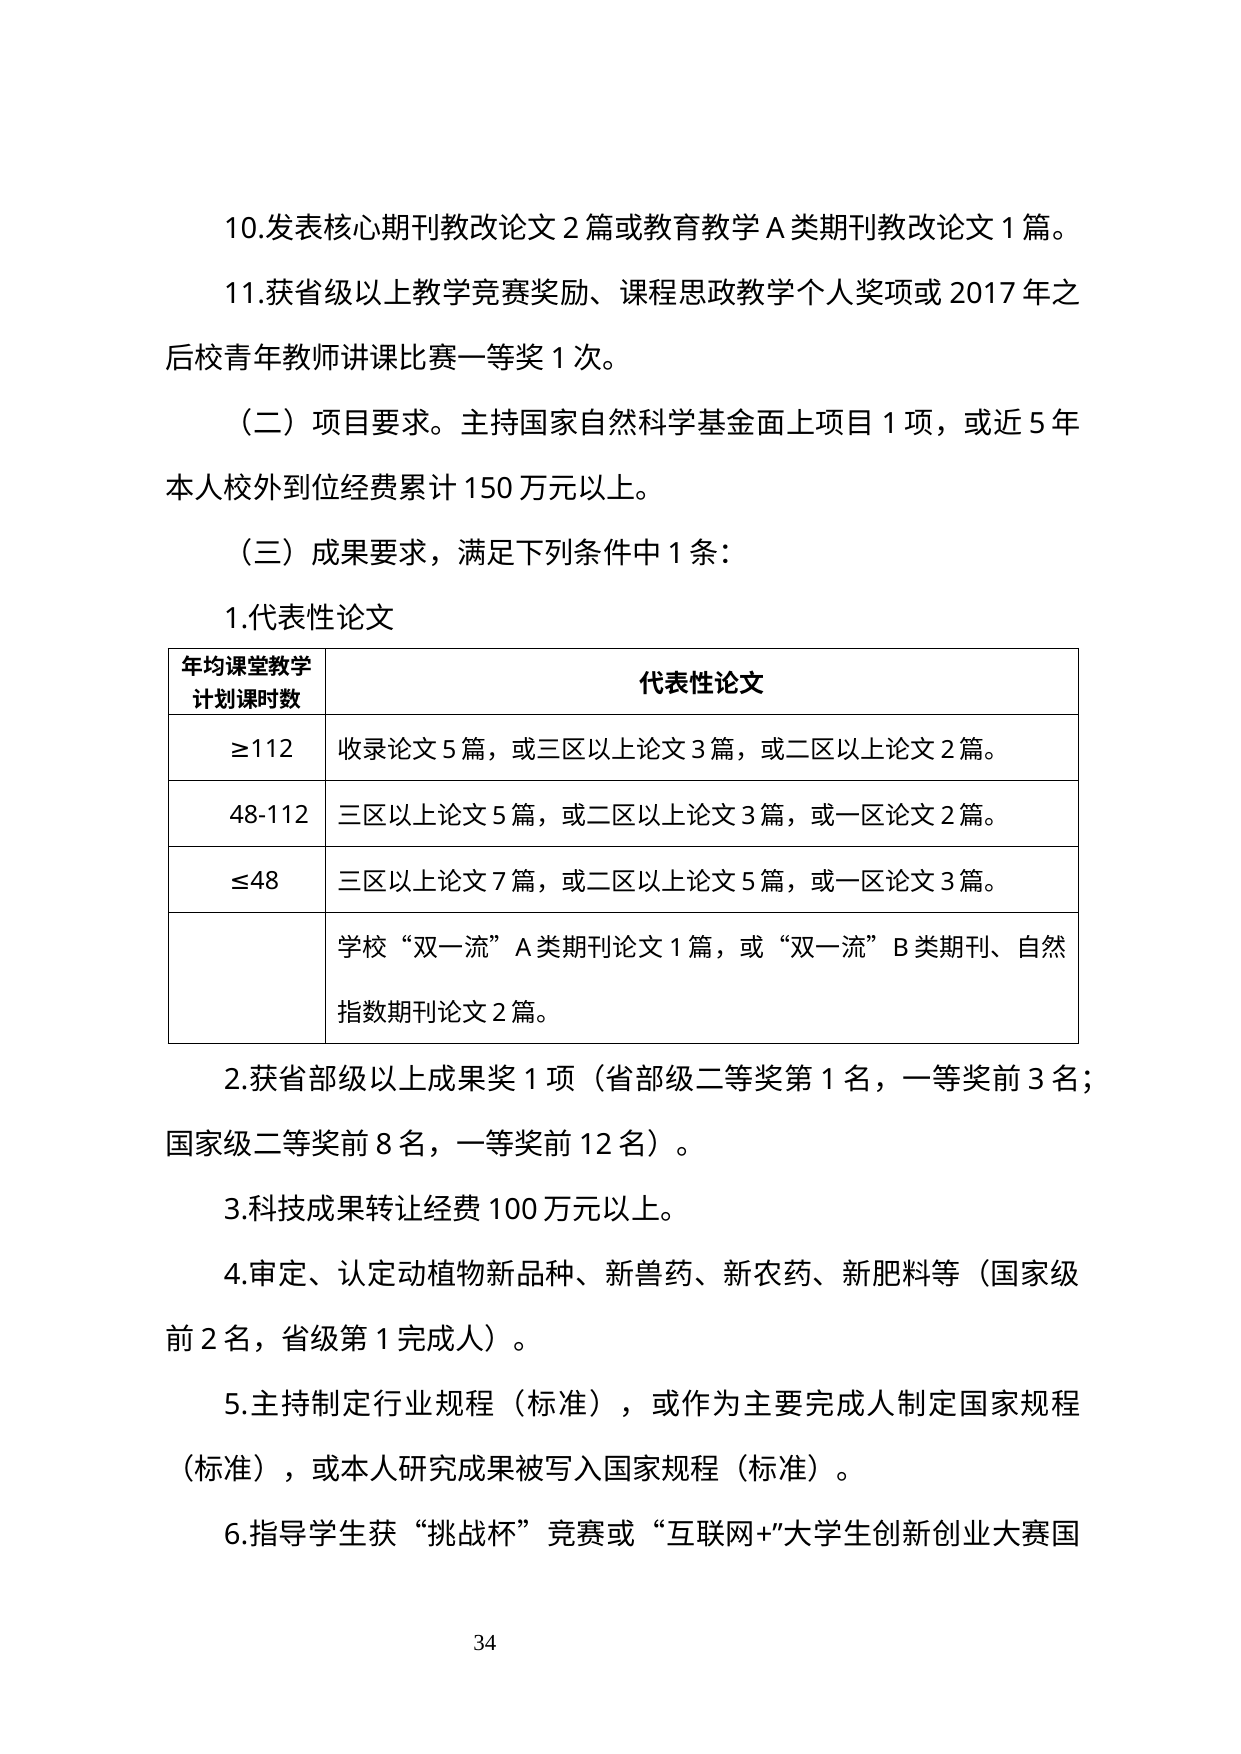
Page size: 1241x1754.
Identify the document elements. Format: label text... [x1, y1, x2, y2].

text 2.获省部级以上成果奖1项（省部级二等奖第1名，一等奖前3名；国家级二等奖前8名，一等奖前12名）。 [165, 1044, 1081, 1174]
text 3.科技成果转让经费100万元以上。 [165, 1174, 1081, 1239]
text 4.审定、认定动植物新品种、新兽药、新农药、新肥料等（国家级前2名，省级第1完成人）。 [165, 1239, 1081, 1369]
table_cell 48-112 [169, 781, 325, 846]
table_cell 收录论文5篇，或三区以上论文3篇，或二区以上论文2篇。 [326, 715, 1078, 780]
text （三）成果要求，满足下列条件中1条： [165, 518, 1081, 583]
table_header 年均课堂教学计划课时数 [169, 649, 325, 714]
table_cell ≥112 [169, 715, 325, 780]
table_cell 三区以上论文7篇，或二区以上论文5篇，或一区论文3篇。 [326, 847, 1078, 912]
table_cell ≤48 [169, 847, 325, 912]
text 10.发表核心期刊教改论文2篇或教育教学A类期刊教改论文1篇。 [165, 193, 1081, 258]
text （二）项目要求。主持国家自然科学基金面上项目1项，或近5年本人校外到位经费累计150万元以上。 [165, 388, 1081, 518]
table_cell 三区以上论文5篇，或二区以上论文3篇，或一区论文2篇。 [326, 781, 1078, 846]
table_cell [169, 913, 325, 1043]
text 11.获省级以上教学竞赛奖励、课程思政教学个人奖项或2017年之后校青年教师讲课比赛一等奖1次。 [165, 258, 1081, 388]
text 5.主持制定行业规程（标准），或作为主要完成人制定国家规程（标准），或本人研究成果被写入国家规程（标准）。 [165, 1369, 1081, 1499]
table_cell 学校“双一流”A类期刊论文1篇，或“双一流”B类期刊、自然指数期刊论文2篇。 [326, 913, 1078, 1043]
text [165, 1499, 1081, 1564]
table_header 代表性论文 [326, 649, 1078, 714]
text 1.代表性论文 [165, 583, 1081, 648]
